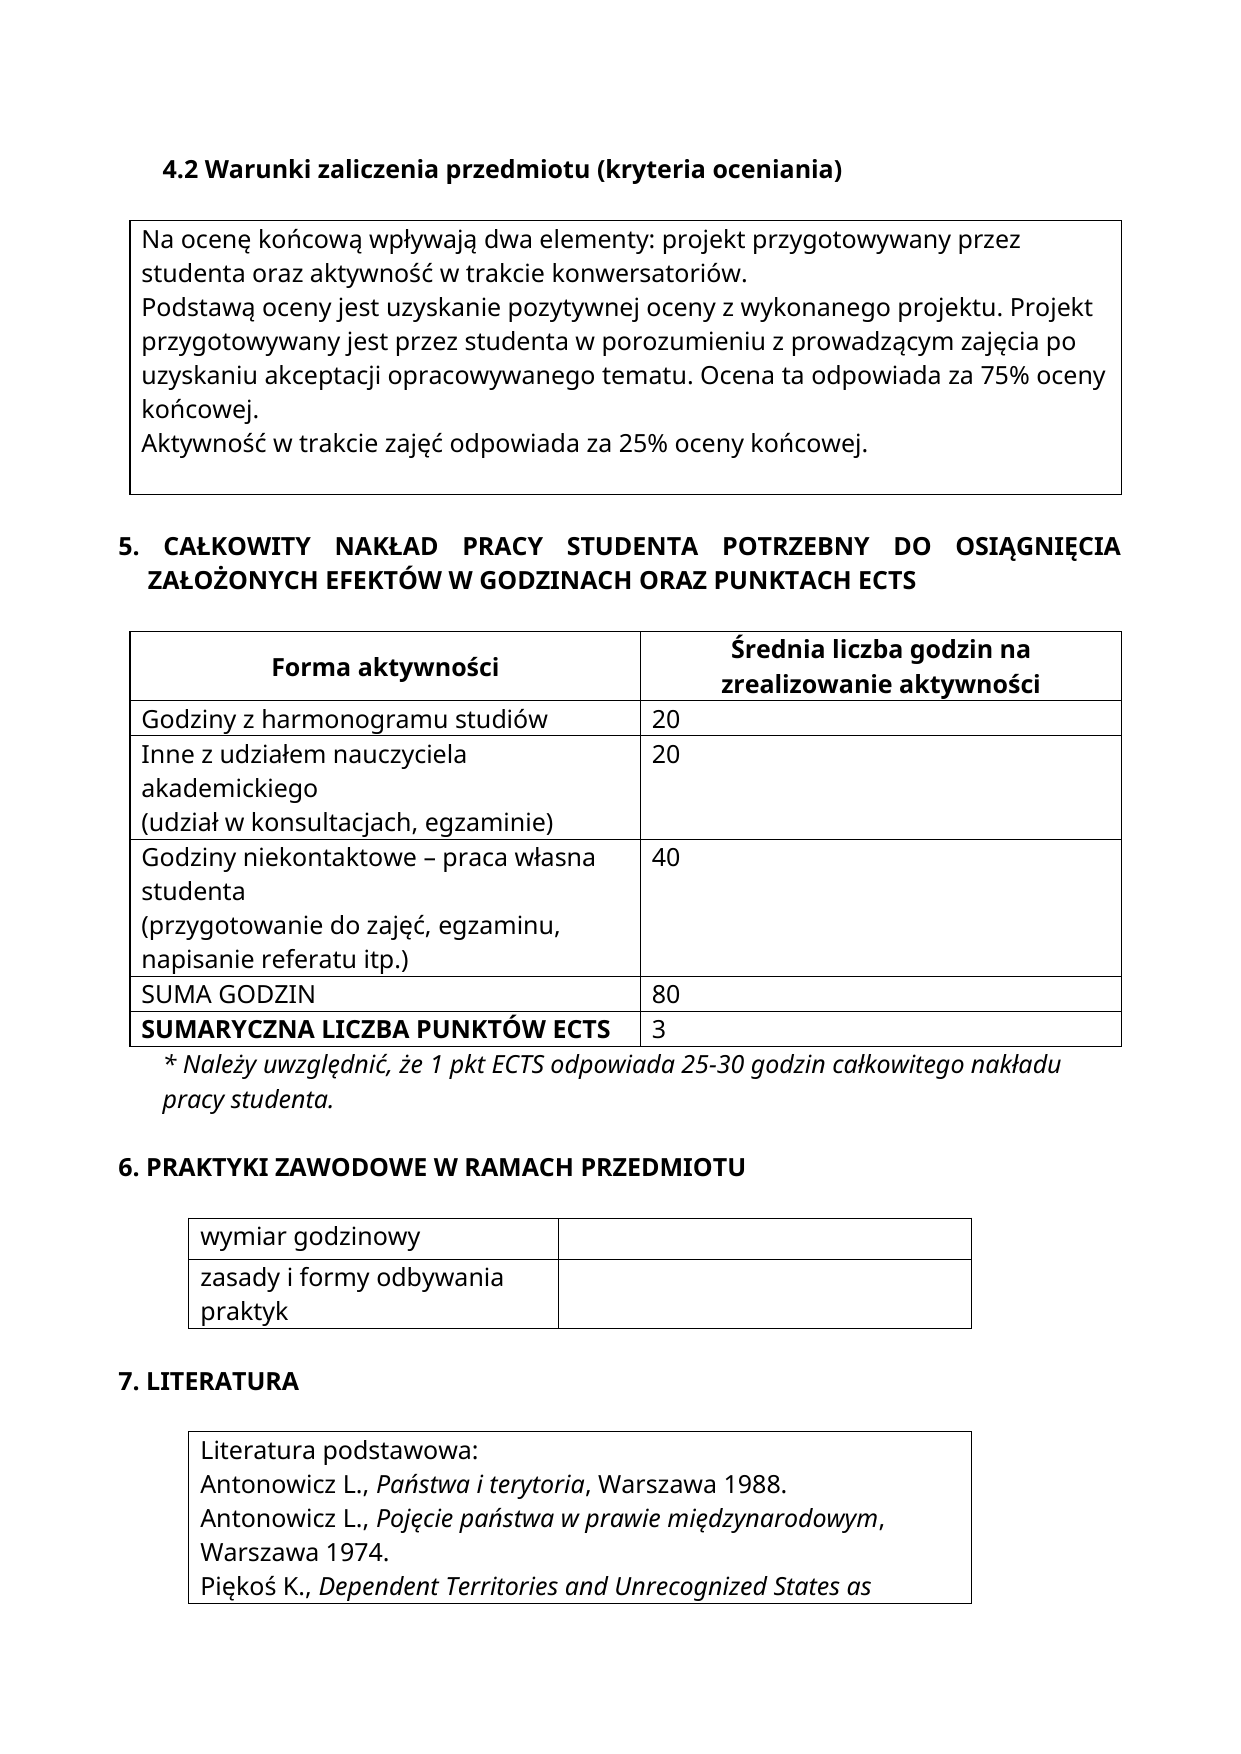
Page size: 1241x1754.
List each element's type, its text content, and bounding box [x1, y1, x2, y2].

table_cell SUMA GODZIN [131, 977, 640, 1011]
table_cell SUMARYCZNA LICZBA PUNKTÓW ECTS [131, 1012, 640, 1046]
table_header [559, 1219, 971, 1259]
text * Należy uwzględnić, że 1 pkt ECTS odpowiada 25-30 godzin całkowitego nakładu pracy studenta. [162, 1047, 1122, 1115]
text 6. PRAKTYKI ZAWODOWE W RAMACH PRZEDMIOTU [118, 1149, 1122, 1183]
text 4.2 Warunki zaliczenia przedmiotu (kryteria oceniania) [162, 152, 1122, 186]
text 7. LITERATURA [118, 1363, 1122, 1397]
table_cell 40 [641, 840, 1121, 976]
table_cell Inne z udziałem nauczyciela akademickiego (udział w konsultacjach, egzaminie) [131, 736, 640, 839]
table_cell 80 [641, 977, 1121, 1011]
table_cell 20 [641, 736, 1121, 839]
table_header wymiar godzinowy [189, 1219, 558, 1259]
table_cell Godziny niekontaktowe – praca własna studenta (przygotowanie do zajęć, egzaminu, napisanie referatu itp.) [131, 840, 640, 976]
table_cell zasady i formy odbywania praktyk [189, 1260, 558, 1328]
table_cell [559, 1260, 971, 1328]
table_header Średnia liczba godzin na zrealizowanie aktywności [641, 632, 1121, 700]
table_cell 3 [641, 1012, 1121, 1046]
text 5. CAŁKOWITY NAKŁAD PRACY STUDENTA POTRZEBNY DO OSIĄGNIĘCIA ZAŁOŻONYCH EFEKTÓW W GODZINACH ORAZ PUNKTACH ECTS [118, 529, 1122, 597]
table_header Forma aktywności [131, 632, 640, 700]
table_cell Godziny z harmonogramu studiów [131, 701, 640, 735]
table_cell 20 [641, 701, 1121, 735]
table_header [189, 1432, 971, 1603]
table_header Na ocenę końcową wpływają dwa elementy: projekt przygotowywany przez studenta oraz aktywność w trakcie konwersatoriów. Podstawą oceny jest uzyskanie pozytywnej oceny z wykonanego projektu. Projekt przygotowywany jest przez studenta w porozumieniu z prowadzącym zajęcia po uzyskaniu akceptacji opracowywanego tematu. Ocena ta odpowiada za 75% oceny końcowej. Aktywność w trakcie zajęć odpowiada za 25% oceny końcowej. [131, 221, 1121, 494]
